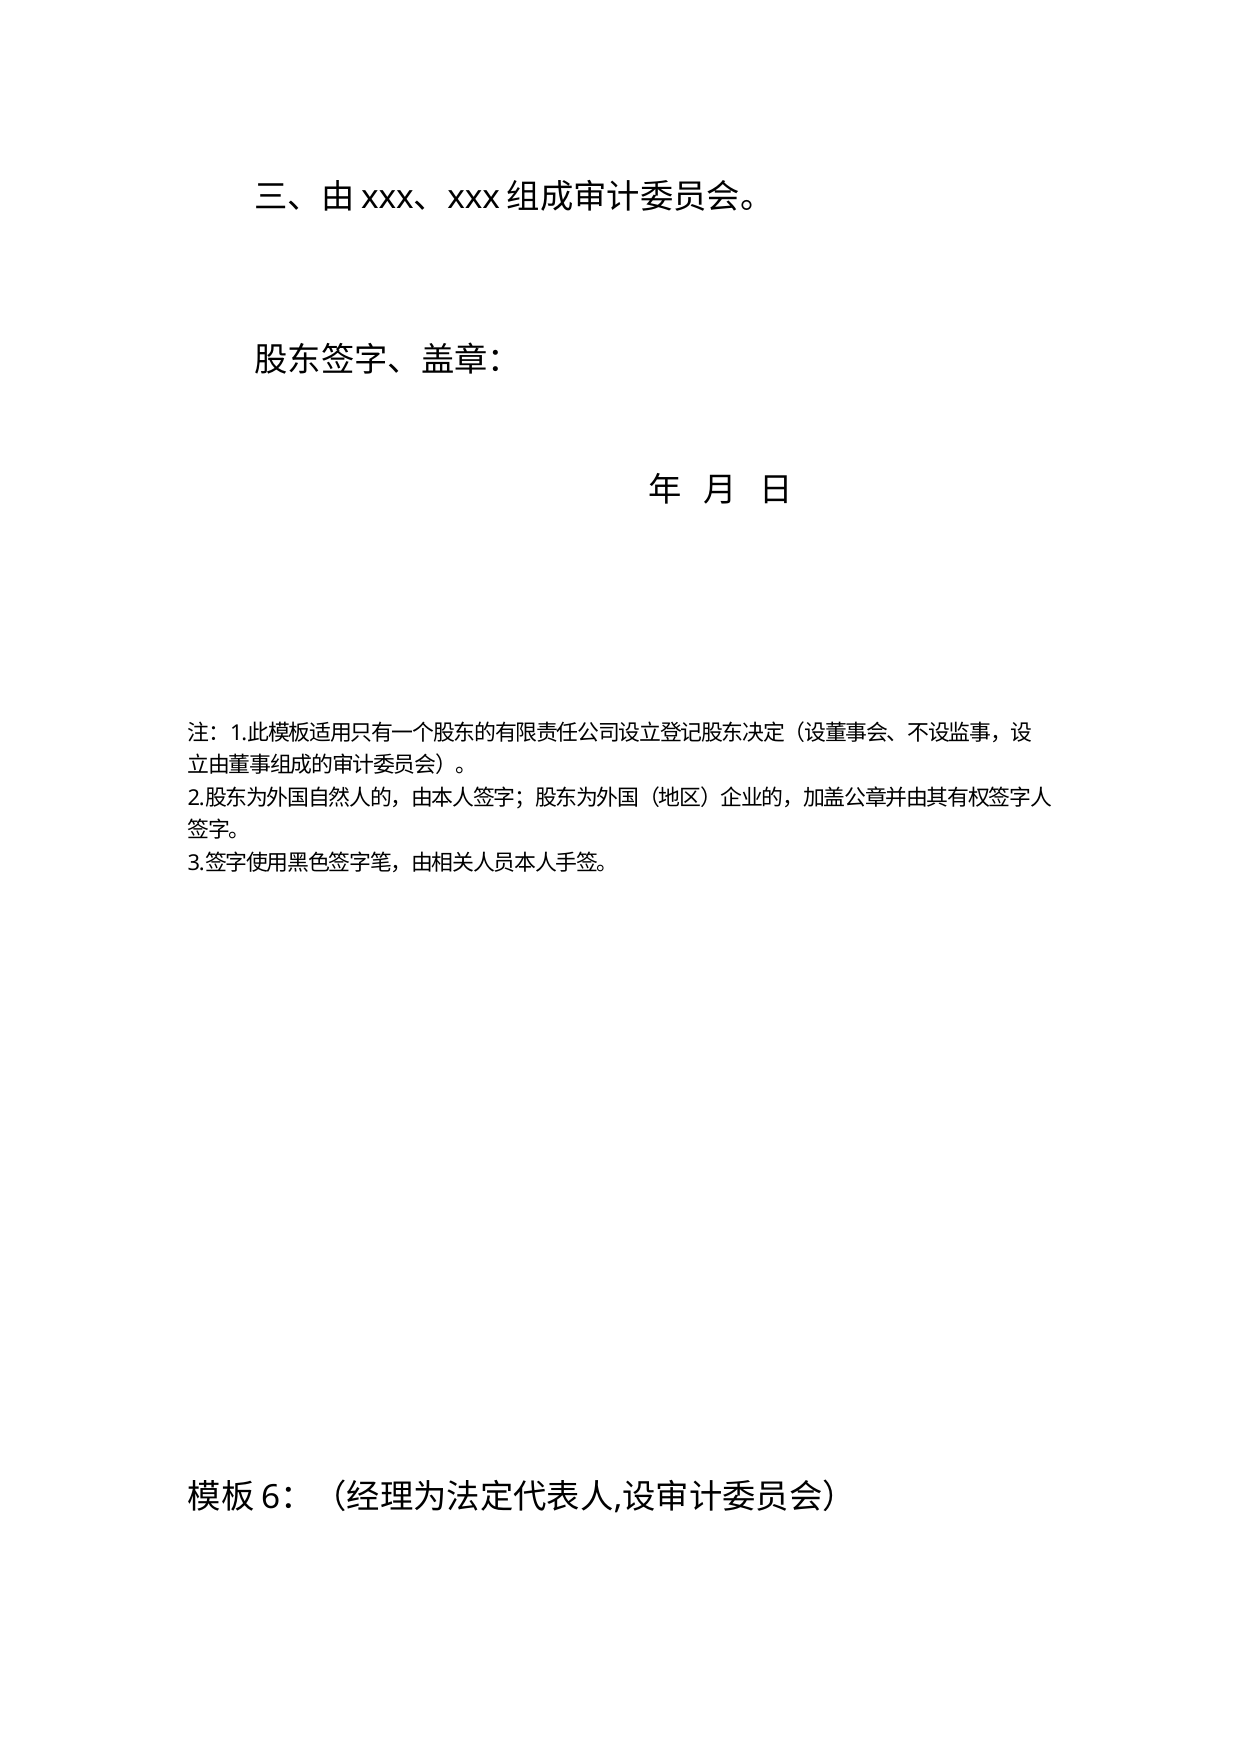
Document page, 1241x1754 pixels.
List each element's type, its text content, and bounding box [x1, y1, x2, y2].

text 年 月 日 [187, 454, 1053, 519]
text 注：1.此模板适用只有一个股东的有限责任公司设立登记股东决定（设董事会、不设监事，设立由董事组成的审计委员会）。 [187, 714, 1053, 779]
text 三、由xxx、xxx组成审计委员会。 [187, 162, 1053, 227]
text 3.签字使用黑色签字笔，由相关人员本人手签。 [187, 844, 1053, 877]
text 2.股东为外国自然人的，由本人签字；股东为外国（地区）企业的，加盖公章并由其有权签字人签字。 [187, 779, 1053, 844]
text 股东签字、盖章： [187, 324, 1053, 389]
text 模板6：（经理为法定代表人,设审计委员会） [187, 1462, 1053, 1527]
